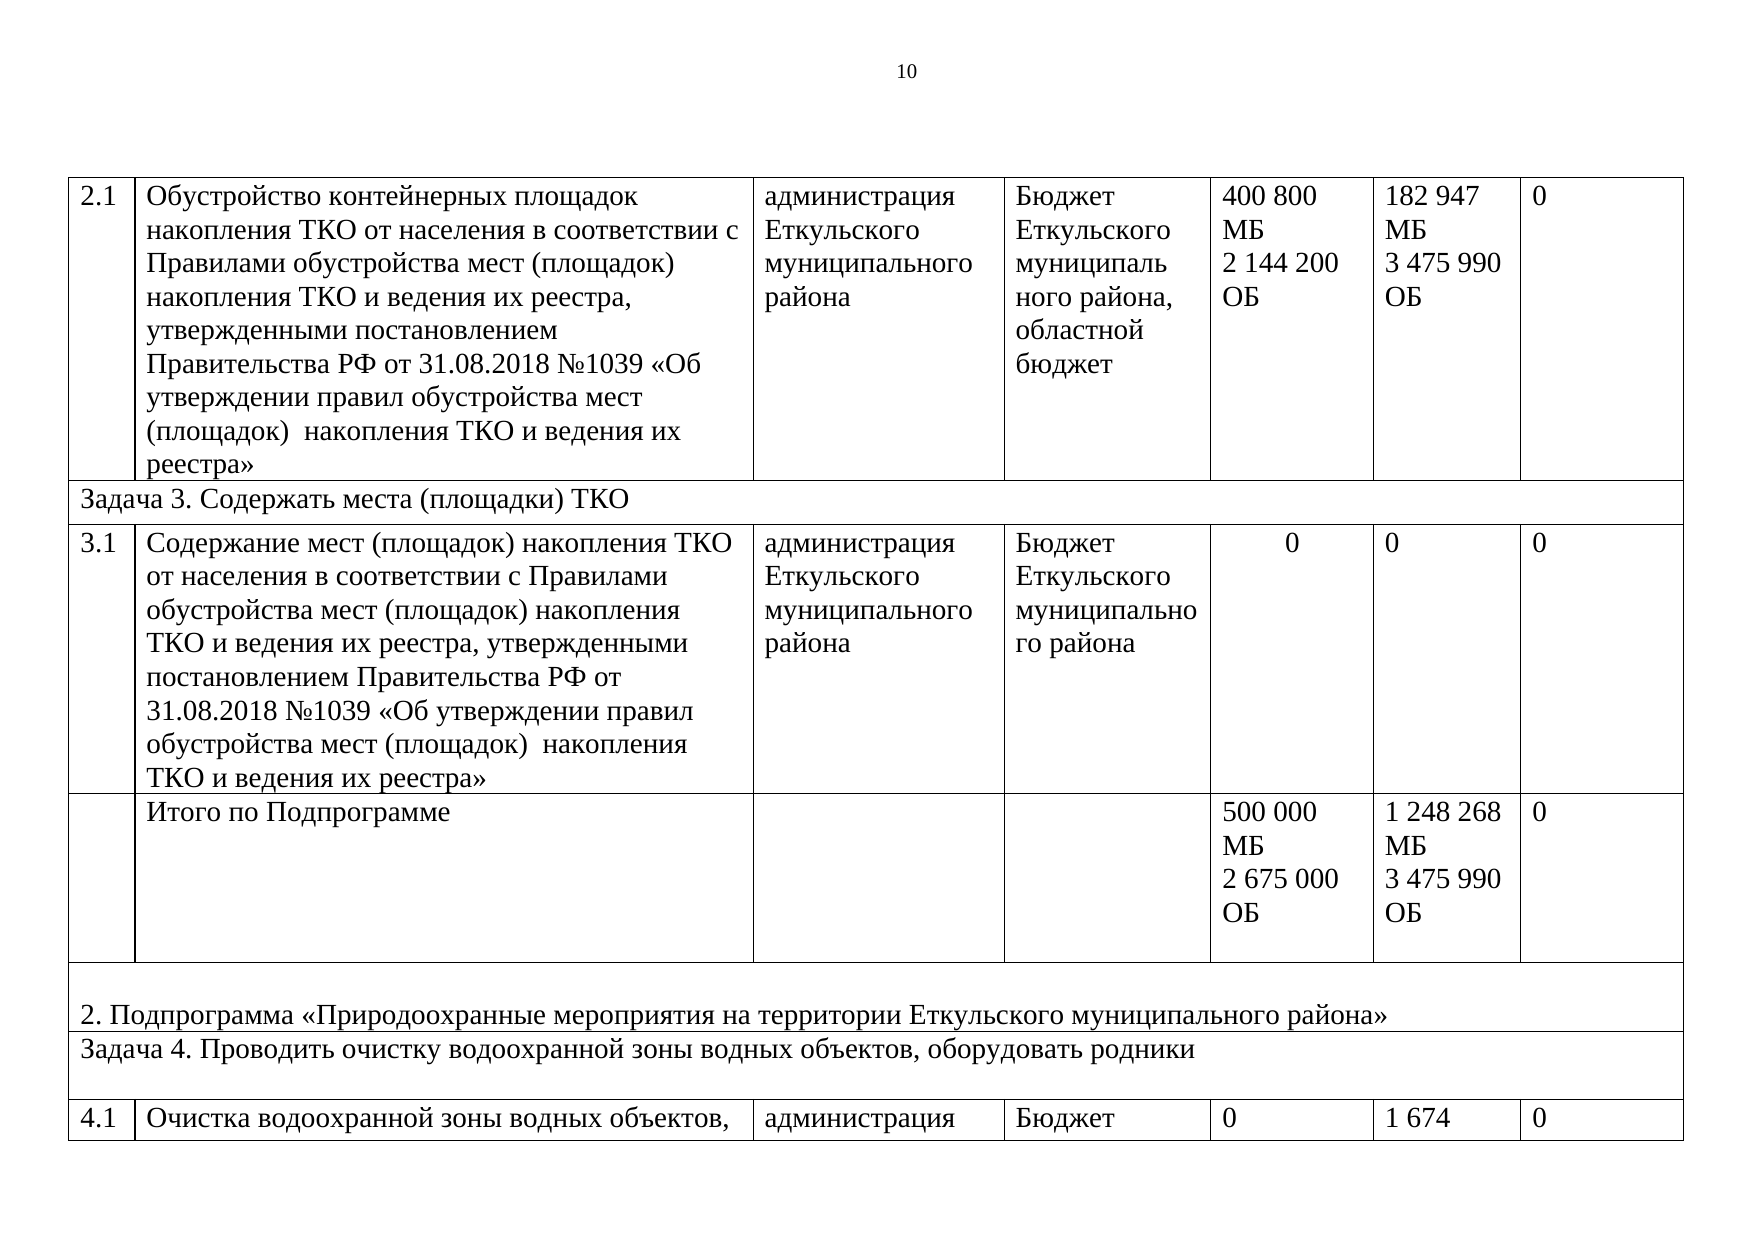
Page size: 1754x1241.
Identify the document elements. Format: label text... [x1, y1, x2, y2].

table_cell 400 800 МБ 2 144 200 ОБ [1211, 178, 1373, 480]
table_cell Содержание мест (площадок) накопления ТКО от населения в соответствии с Правилами обустройства мест (площадок) накопления ТКО и ведения их реестра, утвержденными постановлением Правительства РФ от 31.08.2018 №1039 «Об утверждении правил обустройства мест (площадок) накопления ТКО и ведения их реестра» [136, 525, 753, 793]
table_cell Обустройство контейнерных площадок накопления ТКО от населения в соответствии с Правилами обустройства мест (площадок) накопления ТКО и ведения их реестра, утвержденными постановлением Правительства РФ от 31.08.2018 №1039 «Об утверждении правил обустройства мест (площадок) накопления ТКО и ведения их реестра» [136, 178, 753, 480]
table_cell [1005, 1100, 1210, 1140]
table_cell 1 248 268 МБ 3 475 990 ОБ [1374, 794, 1520, 962]
table_cell 0 [1521, 1100, 1683, 1140]
table_cell [69, 794, 134, 962]
table_cell 2.1 [69, 178, 134, 480]
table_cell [1005, 178, 1210, 480]
table_cell Задача 4. Проводить очистку водоохранной зоны водных объектов, оборудовать родники [69, 1032, 1683, 1099]
table_cell 1 674 МБ [1374, 1100, 1520, 1140]
table_cell 500 000 МБ 2 675 000 ОБ [1211, 794, 1373, 962]
table_cell 0 [1211, 525, 1373, 793]
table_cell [754, 1100, 1004, 1140]
table_cell [754, 794, 1004, 962]
table_cell администрация Еткульского муниципального района [754, 525, 1004, 793]
table_cell [1005, 794, 1210, 962]
table_cell 4.1 [69, 1100, 134, 1140]
table_cell 0 [1521, 794, 1683, 962]
table_cell Бюджет Еткульского муниципального района [1005, 525, 1210, 793]
table_cell 2. Подпрограмма «Природоохранные мероприятия на территории Еткульского муниципального района» [69, 963, 1683, 1031]
table_cell Итого по Подпрограмме [136, 794, 753, 962]
table_cell 182 947 МБ 3 475 990 ОБ [1374, 178, 1520, 480]
table_cell 0 [1211, 1100, 1373, 1140]
table_cell 3.1 [69, 525, 134, 793]
table_cell 0 [1521, 525, 1683, 793]
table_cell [754, 178, 1004, 480]
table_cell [136, 1100, 753, 1140]
table_cell 0 [1521, 178, 1683, 480]
table_cell 0 [1374, 525, 1520, 793]
table_cell Задача 3. Содержать места (площадки) ТКО [69, 481, 1683, 524]
